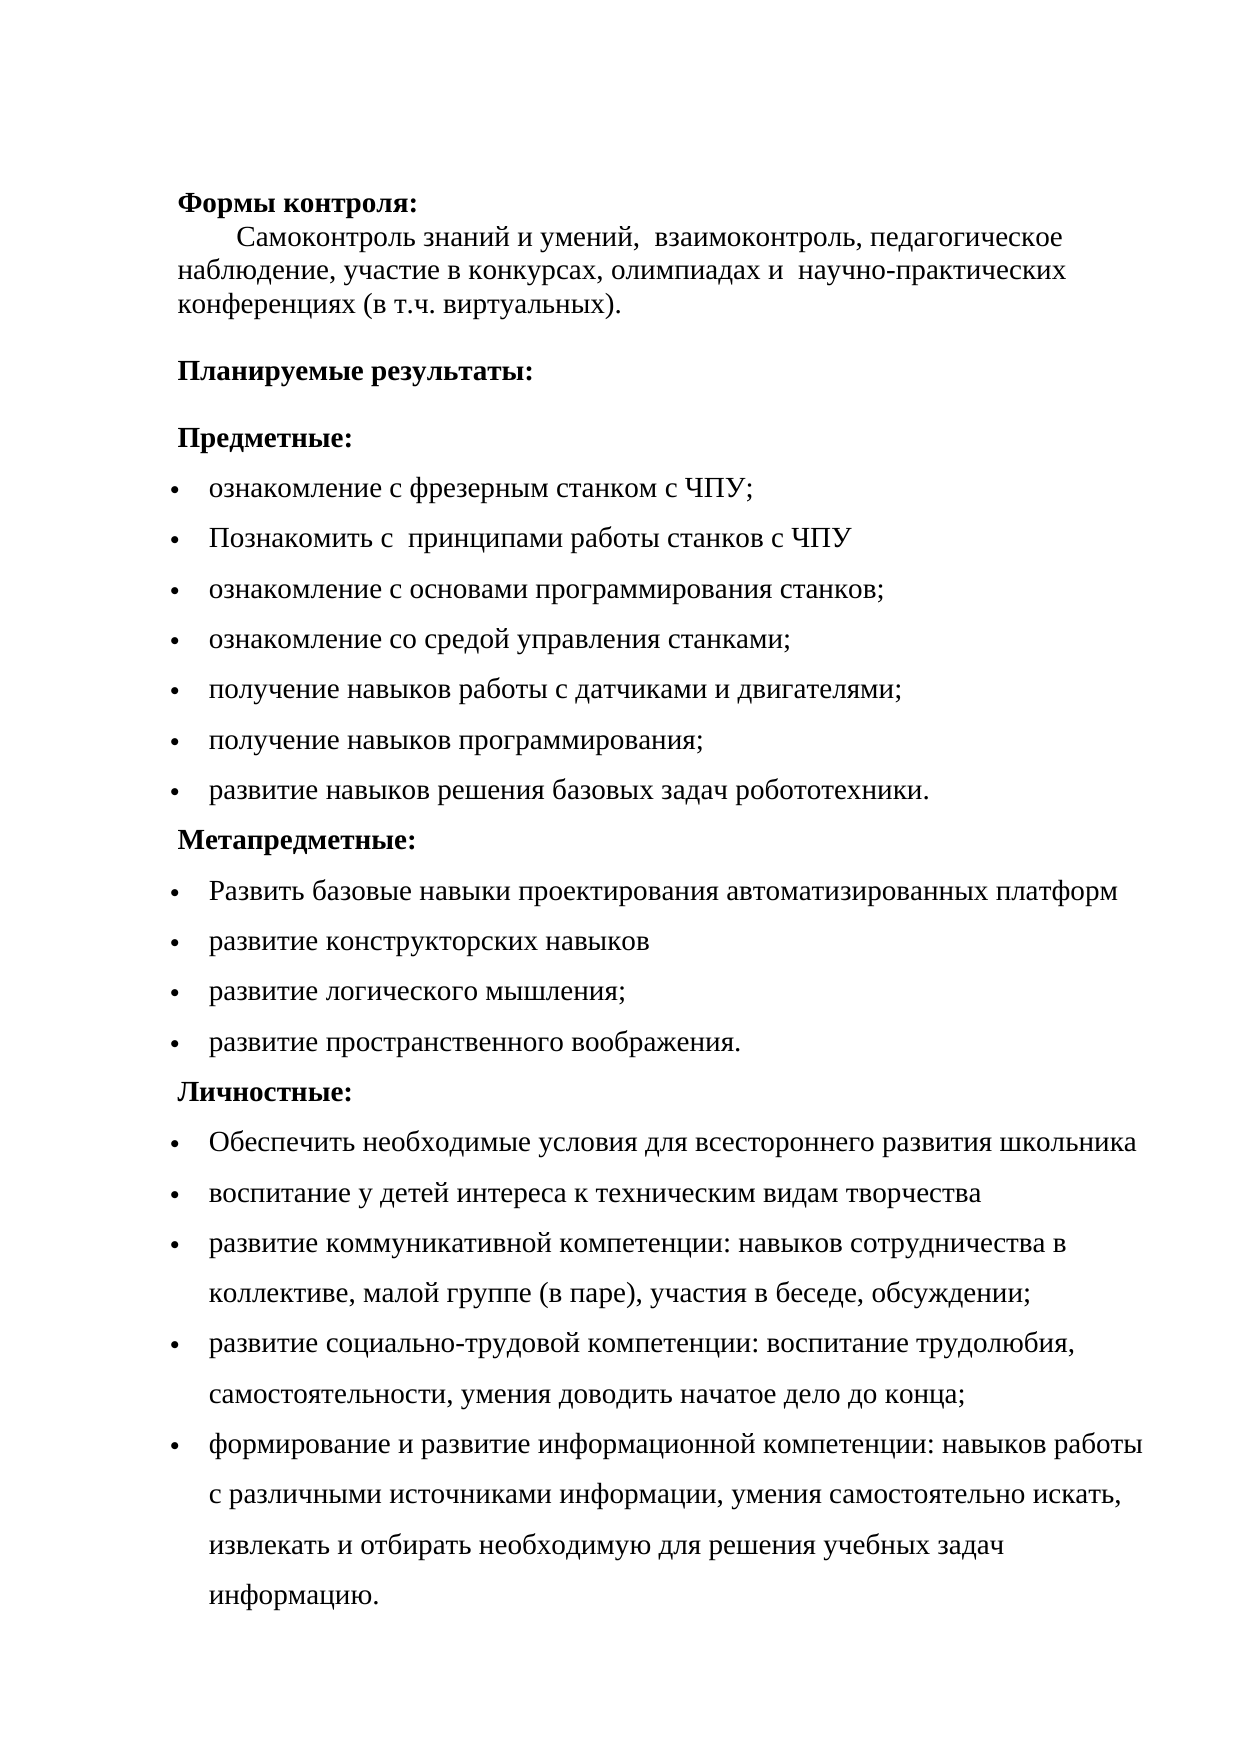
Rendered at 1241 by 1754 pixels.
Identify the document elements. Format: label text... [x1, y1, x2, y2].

list Развить базовые навыки проектирования автоматизированных платформ [171, 873, 1152, 906]
list формирование и развитие информационной компетенции: навыков работы с различными источниками информации, умения самостоятельно искать, извлекать и отбирать необходимую для решения учебных задач информацию. [171, 1426, 1152, 1611]
text Самоконтроль знаний и умений, взаимоконтроль, педагогическое наблюдение, участие в конкурсах, олимпиадах и научно-практических конференциях (в т.ч. виртуальных). [177, 219, 1152, 319]
text Формы контроля: [177, 185, 1152, 219]
list развитие коммуникативной компетенции: навыков сотрудничества в коллективе, малой группе (в паре), участия в беседе, обсуждении; [171, 1225, 1152, 1309]
list развитие навыков решения базовых задач робототехники. [171, 772, 1152, 806]
list получение навыков работы с датчиками и двигателями; [171, 672, 1152, 705]
list воспитание у детей интереса к техническим видам творчества [171, 1175, 1152, 1208]
list развитие пространственного воображения. [171, 1024, 1152, 1057]
list ознакомление с фрезерным станком с ЧПУ; [171, 470, 1152, 504]
text Метапредметные: [177, 822, 1152, 856]
list Обеспечить необходимые условия для всестороннего развития школьника [171, 1124, 1152, 1158]
text Предметные: [177, 420, 1152, 453]
text Планируемые результаты: [177, 353, 1152, 386]
list развитие конструкторских навыков [171, 923, 1152, 957]
list Познакомить с принципами работы станков с ЧПУ [171, 521, 1152, 554]
list развитие логического мышления; [171, 973, 1152, 1007]
list ознакомление со средой управления станками; [171, 621, 1152, 655]
list получение навыков программирования; [171, 722, 1152, 755]
text Личностные: [177, 1074, 1152, 1108]
list ознакомление с основами программирования станков; [171, 571, 1152, 604]
list развитие социально-трудовой компетенции: воспитание трудолюбия, самостоятельности, умения доводить начатое дело до конца; [171, 1326, 1152, 1409]
